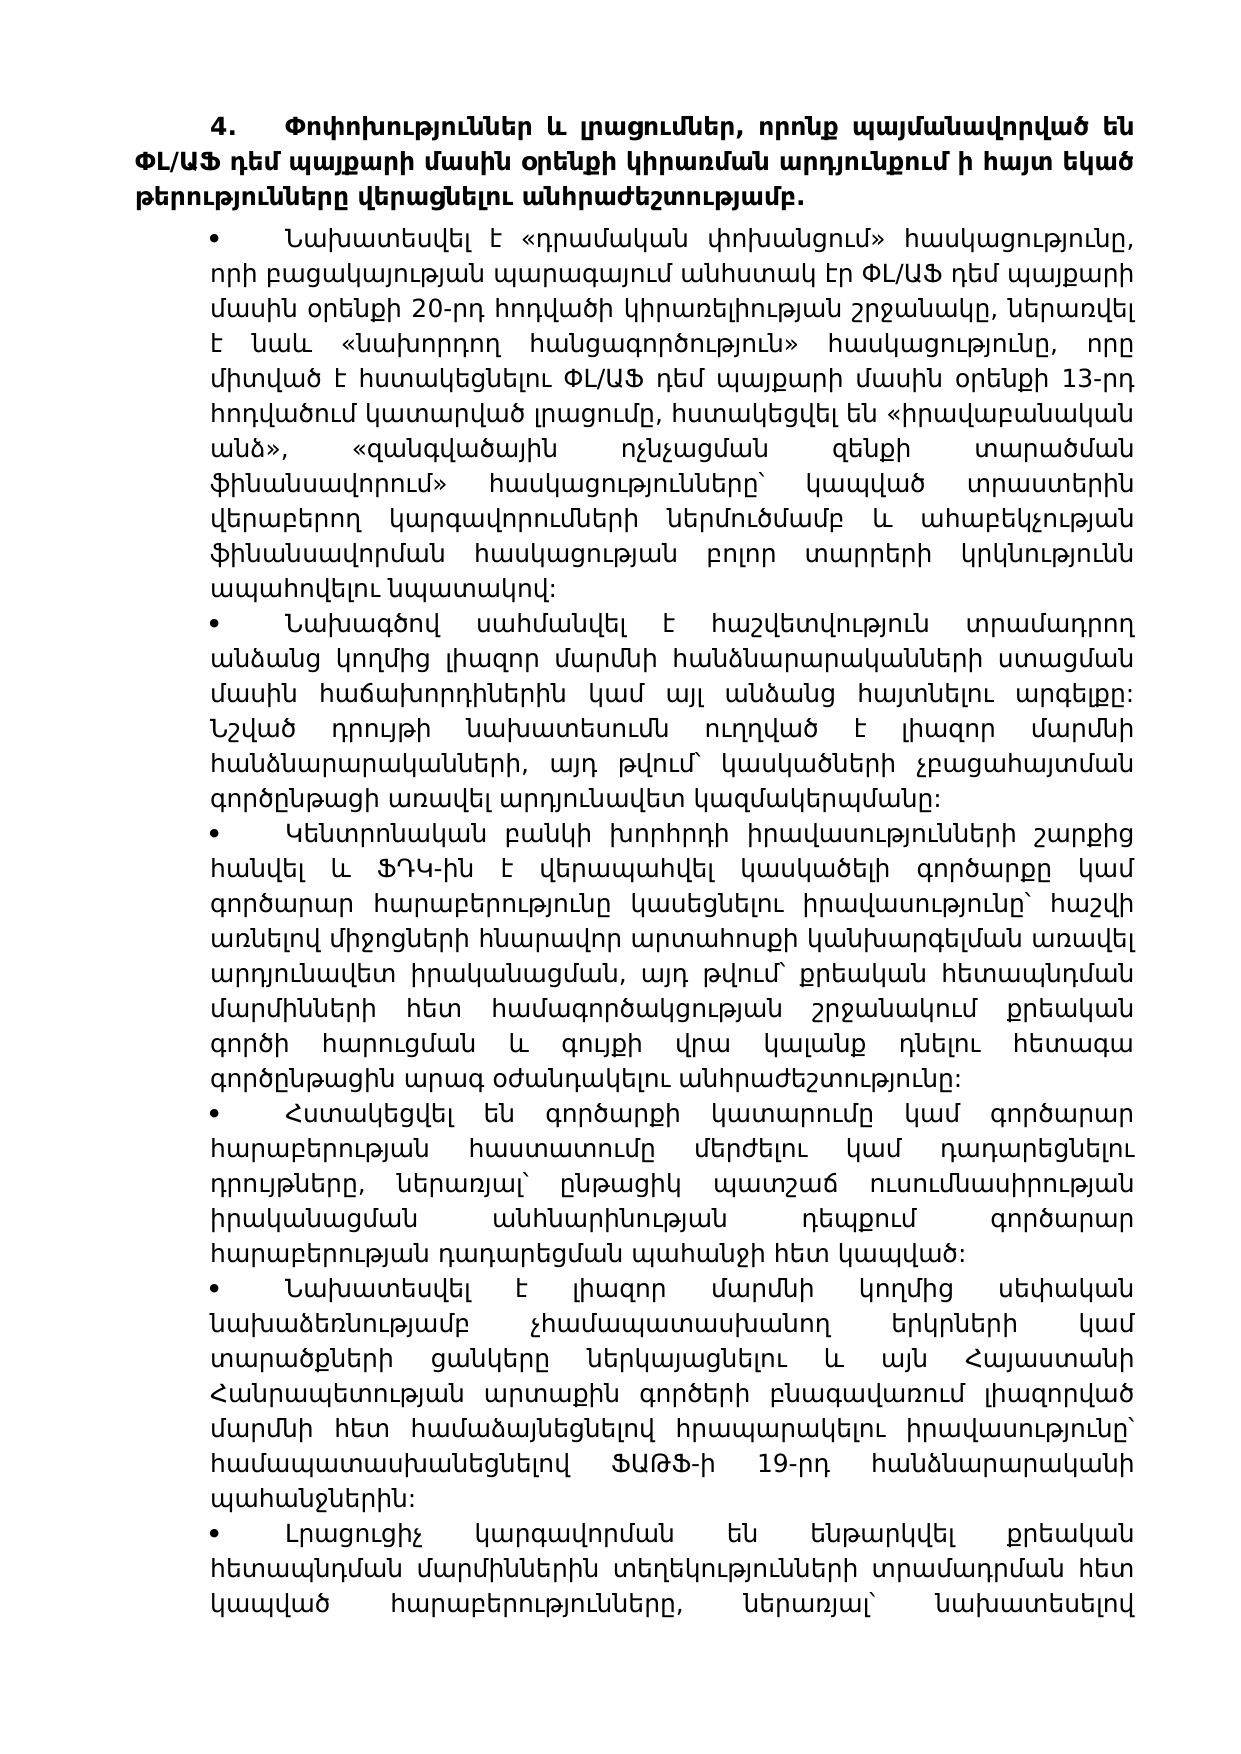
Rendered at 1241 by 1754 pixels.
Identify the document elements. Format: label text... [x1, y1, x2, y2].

list Հստակեցվել են գործարքի կատարումը կամ գործարար հարաբերության հաստատումը մերժելու կամ դադարեցնելու դրույթները, ներառյալ՝ ընթացիկ պատշաճ ուսումնասիրության իրականացման անհնարինության դեպքում գործարար հարաբերության դադարեցման պահանջի հետ կապված: [210, 1099, 1135, 1268]
list Կենտրոնական բանկի խորհրդի իրավասությունների շարքից հանվել և ՖԴԿ-ին է վերապահվել կասկածելի գործարքը կամ գործարար հարաբերությունը կասեցնելու իրավասությունը՝ հաշվի առնելով միջոցների հնարավոր արտահոսքի կանխարգելման առավել արդյունավետ իրականացման, այդ թվում՝ քրեական հետապնդման մարմինների հետ համագործակցության շրջանակում քրեական գործի հարուցման և գույքի վրա կալանք դնելու հետագա գործընթացին արագ օժանդակելու անհրաժեշտությունը: [210, 819, 1135, 1093]
list Նախատեսվել է «դրամական փոխանցում» հասկացությունը, որի բացակայության պարագայում անհստակ էր ՓԼ/ԱՖ դեմ պայքարի մասին օրենքի 20-րդ հոդվածի կիրառելիության շրջանակը, ներառվել է նաև «նախորդող հանցագործություն» հասկացությունը, որը միտված է հստակեցնելու ՓԼ/ԱՖ դեմ պայքարի մասին օրենքի 13-րդ հոդվածում կատարված լրացումը, հստակեցվել են «իրավաբանական անձ», «զանգվածային ոչնչացման զենքի տարածման ֆինանսավորում» հասկացությունները՝ կապված տրաստերին վերաբերող կարգավորումների ներմուծմամբ և ահաբեկչության ֆինանսավորման հասկացության բոլոր տարրերի կրկնությունն ապահովելու նպատակով: [210, 224, 1135, 603]
list Նախագծով սահմանվել է հաշվետվություն տրամադրող անձանց կողմից լիազոր մարմնի հանձնարարականների ստացման մասին հաճախորդիներին կամ այլ անձանց հայտնելու արգելքը: Նշված դրույթի նախատեսումն ուղղված է լիազոր մարմնի հանձնարարականների, այդ թվում՝ կասկածների չբացահայտման գործընթացի առավել արդյունավետ կազմակերպմանը: [210, 609, 1135, 813]
list Նախատեսվել է լիազոր մարմնի կողմից սեփական նախաձեռնությամբ չհամապատասխանող երկրների կամ տարածքների ցանկերը ներկայացնելու և այն Հայաստանի Հանրապետության արտաքին գործերի բնագավառում լիազորված մարմնի հետ համաձայնեցնելով հրապարակելու իրավասությունը՝ համապատասխանեցնելով ՖԱԹՖ-ի 19-րդ հանձնարարականի պահանջներին: [210, 1274, 1135, 1513]
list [210, 1519, 1135, 1618]
text 4. Փոփոխություններ և լրացումներ, որոնք պայմանավորված են ՓԼ/ԱՖ դեմ պայքարի մասին օրենքի կիրառման արդյունքում ի հայտ եկած թերությունները վերացնելու անհրաժեշտությամբ. [135, 112, 1135, 212]
